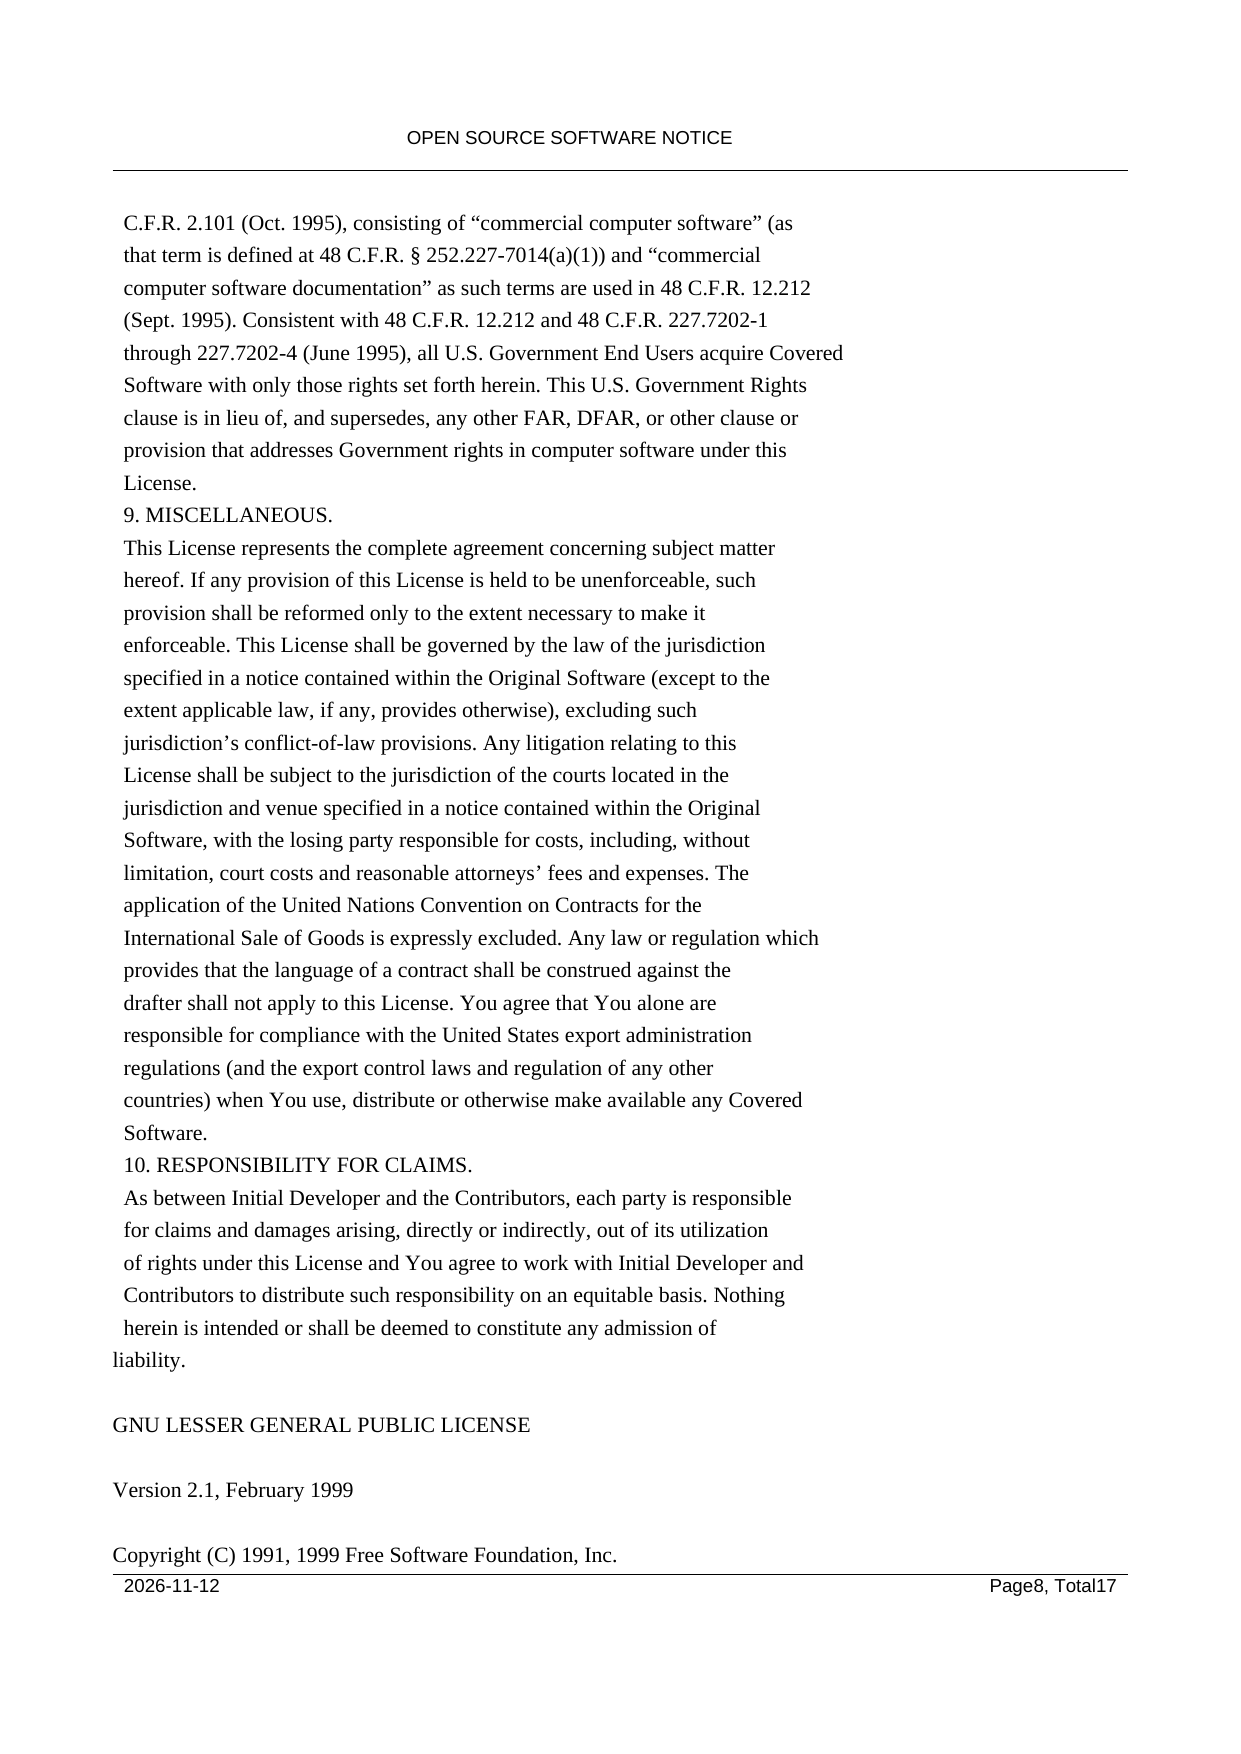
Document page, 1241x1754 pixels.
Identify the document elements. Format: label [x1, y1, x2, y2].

text [112, 206, 1128, 1571]
